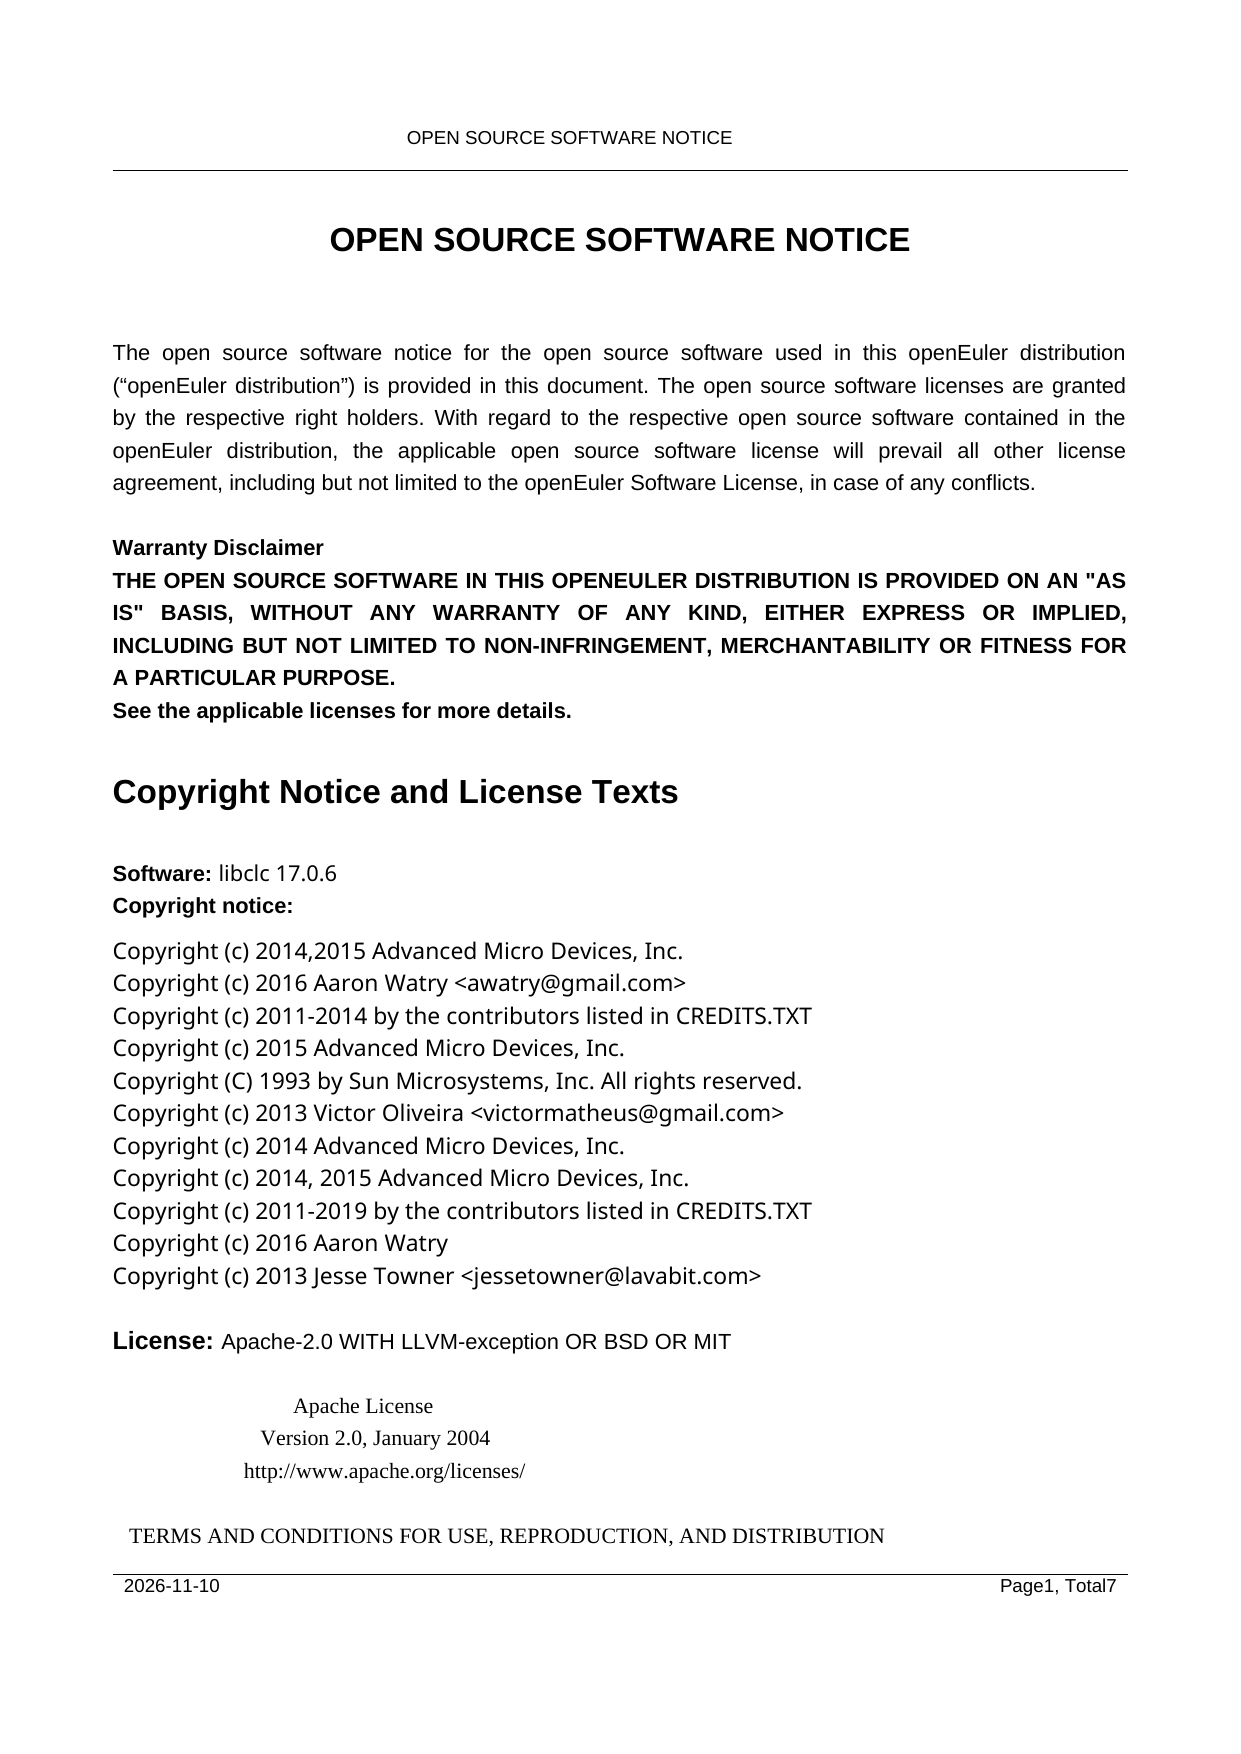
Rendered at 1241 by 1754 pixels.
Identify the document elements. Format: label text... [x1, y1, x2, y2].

text THE OPEN SOURCE SOFTWARE IN THIS OPENEULER DISTRIBUTION IS PROVIDED ON AN "AS IS" BASIS, WITHOUT ANY WARRANTY OF ANY KIND, EITHER EXPRESS OR IMPLIED, INCLUDING BUT NOT LIMITED TO NON-INFRINGEMENT, MERCHANTABILITY OR FITNESS FOR A PARTICULAR PURPOSE. See the applicable licenses for more details. [112, 564, 1128, 726]
text License: Apache-2.0 WITH LLVM-exception OR BSD OR MIT [112, 1324, 1128, 1356]
text The open source software notice for the open source software used in this openEuler distribution (“openEuler distribution”) is provided in this document. The open source software licenses are granted by the respective right holders. With regard to the respective open source software contained in the openEuler distribution, the applicable open source software license will prevail all other license agreement, including but not limited to the openEuler Software License, in case of any conflicts. [112, 336, 1128, 499]
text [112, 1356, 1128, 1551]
text OPEN SOURCE SOFTWARE NOTICE [112, 206, 1128, 271]
text Warranty Disclaimer [112, 531, 1128, 564]
title Software: libclc 17.0.6 [112, 856, 1128, 889]
text Copyright notice: [112, 889, 1128, 921]
text Copyright Notice and License Texts [112, 759, 1128, 824]
text Copyright (c) 2014,2015 Advanced Micro Devices, Inc. Copyright (c) 2016 Aaron Watry <awatry@gmail.com> Copyright (c) 2011-2014 by the contributors listed in CREDITS.TXT Copyright (c) 2015 Advanced Micro Devices, Inc. Copyright (C) 1993 by Sun Microsystems, Inc. All rights reserved. Copyright (c) 2013 Victor Oliveira <victormatheus@gmail.com> Copyright (c) 2014 Advanced Micro Devices, Inc. Copyright (c) 2014, 2015 Advanced Micro Devices, Inc. Copyright (c) 2011-2019 by the contributors listed in CREDITS.TXT Copyright (c) 2016 Aaron Watry Copyright (c) 2013 Jesse Towner <jessetowner@lavabit.com> [112, 934, 1128, 1324]
